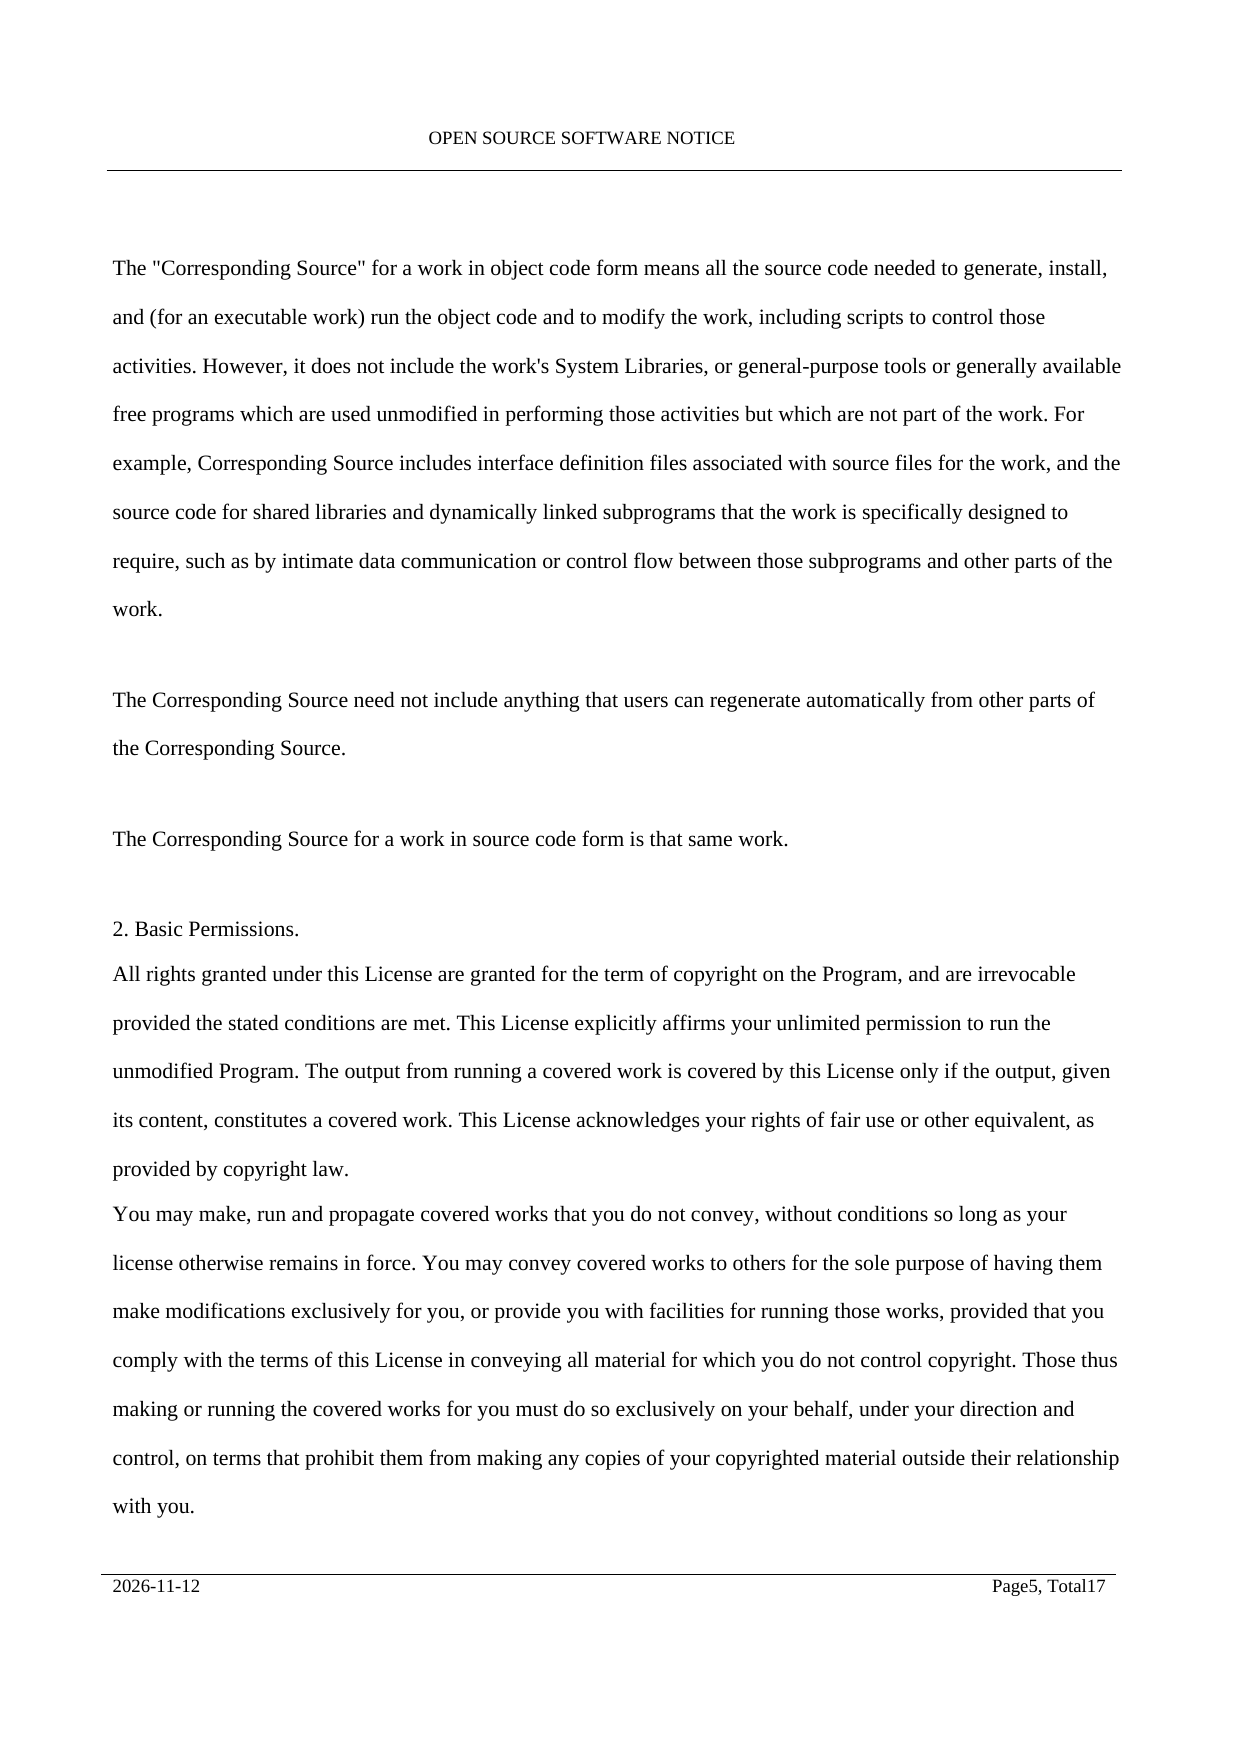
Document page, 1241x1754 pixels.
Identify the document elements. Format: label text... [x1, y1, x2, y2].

text The "Corresponding Source" for a work in object code form means all the source code needed to generate, install, and (for an executable work) run the object code and to modify the work, including scripts to control those activities. However, it does not include the work's System Libraries, or general-purpose tools or generally available free programs which are used unmodified in performing those activities but which are not part of the work. For example, Corresponding Source includes interface definition files associated with source files for the work, and the source code for shared libraries and dynamically linked subprograms that the work is specifically designed to require, such as by intimate data communication or control flow between those subprograms and other parts of the work. [112, 251, 1128, 625]
text All rights granted under this License are granted for the term of copyright on the Program, and are irrevocable provided the stated conditions are met. This License explicitly affirms your unlimited permission to run the unmodified Program. The output from running a covered work is covered by this License only if the output, given its content, constitutes a covered work. This License acknowledges your rights of fair use or other equivalent, as provided by copyright law. [112, 957, 1128, 1185]
text The Corresponding Source for a work in source code form is that same work. [112, 822, 1128, 854]
text The Corresponding Source need not include anything that users can regenerate automatically from other parts of the Corresponding Source. [112, 683, 1128, 764]
text You may make, run and propagate covered works that you do not convey, without conditions so long as your license otherwise remains in force. You may convey covered works to others for the sole purpose of having them make modifications exclusively for you, or provide you with facilities for running those works, provided that you comply with the terms of this License in conveying all material for which you do not control copyright. Those thus making or running the covered works for you must do so exclusively on your behalf, under your direction and control, on terms that prohibit them from making any copies of your copyrighted material outside their relationship with you. [112, 1197, 1128, 1522]
text 2. Basic Permissions. [112, 912, 1128, 944]
